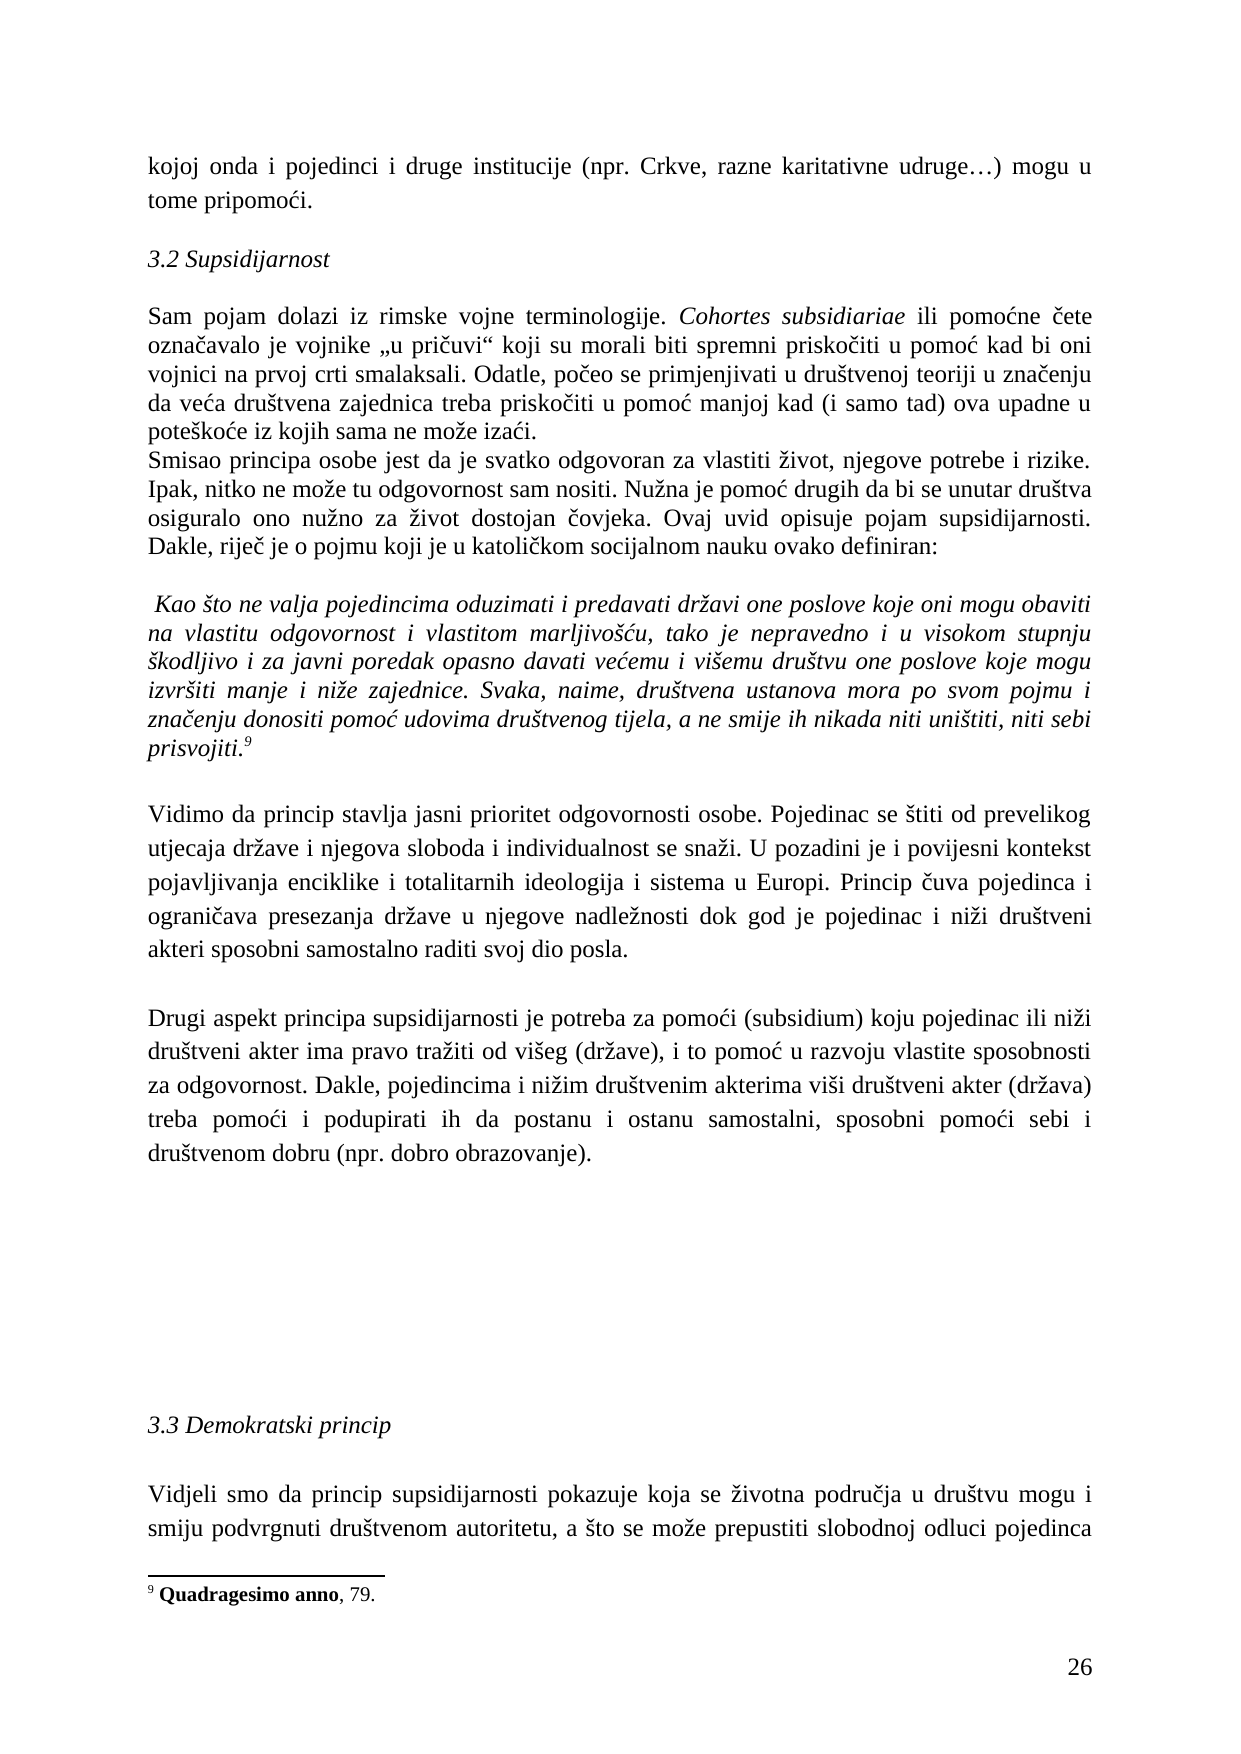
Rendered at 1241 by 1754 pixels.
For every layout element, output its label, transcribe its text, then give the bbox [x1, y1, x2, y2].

text Drugi aspekt principa supsidijarnosti je potreba za pomoći (subsidium) koju pojedinac ili niži društveni akter ima pravo tražiti od višeg (države), i to pomoć u razvoju vlastite sposobnosti za odgovornost. Dakle, pojedincima i nižim društvenim akterima viši društveni akter (država) treba pomoći i podupirati ih da postanu i ostanu samostalni, sposobni pomoći sebi i društvenom dobru (npr. dobro obrazovanje). [148, 999, 1093, 1168]
text Sam pojam dolazi iz rimske vojne terminologije. Cohortes subsidiariae ili pomoćne čete označavalo je vojnike „u pričuvi“ koji su morali biti spremni priskočiti u pomoć kad bi oni vojnici na prvoj crti smalaksali. Odatle, počeo se primjenjivati u društvenoj teoriji u značenju da veća društvena zajednica treba priskočiti u pomoć manjoj kad (i samo tad) ova upadne u poteškoće iz kojih sama ne može izaći. [148, 301, 1093, 445]
text Vidimo da princip stavlja jasni prioritet odgovornosti osobe. Pojedinac se štiti od prevelikog utjecaja države i njegova sloboda i individualnost se snaži. U pozadini je i povijesni kontekst pojavljivanja enciklike i totalitarnih ideologija i sistema u Europi. Princip čuva pojedinca i ograničava presezanja države u njegove nadležnosti dok god je pojedinac i niži društveni akteri sposobni samostalno raditi svoj dio posla. [148, 796, 1093, 964]
text Smisao principa osobe jest da je svatko odgovoran za vlastiti život, njegove potrebe i rizike. Ipak, nitko ne može tu odgovornost sam nositi. Nužna je pomoć drugih da bi se unutar društva osiguralo ono nužno za život dostojan čovjeka. Ovaj uvid opisuje pojam supsidijarnosti. Dakle, riječ je o pojmu koji je u katoličkom socijalnom nauku ovako definiran: [148, 445, 1093, 560]
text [148, 1475, 1093, 1543]
text Kao što ne valja pojedincima oduzimati i predavati državi one poslove koje oni mogu obaviti na vlastitu odgovornost i vlastitom marljivošću, tako je nepravedno i u visokom stupnju škodljivo i za javni poredak opasno davati većemu i višemu društvu one poslove koje mogu izvršiti manje i niže zajednice. Svaka, naime, društvena ustanova mora po svom pojmu i značenju donositi pomoć udovima društvenog tijela, a ne smije ih nikada niti uništiti, niti sebi prisvojiti. [148, 589, 1093, 761]
text 3.3 Demokratski princip [148, 1407, 1093, 1441]
text 3.2 Supsidijarnost [148, 244, 1093, 273]
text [148, 148, 1093, 215]
